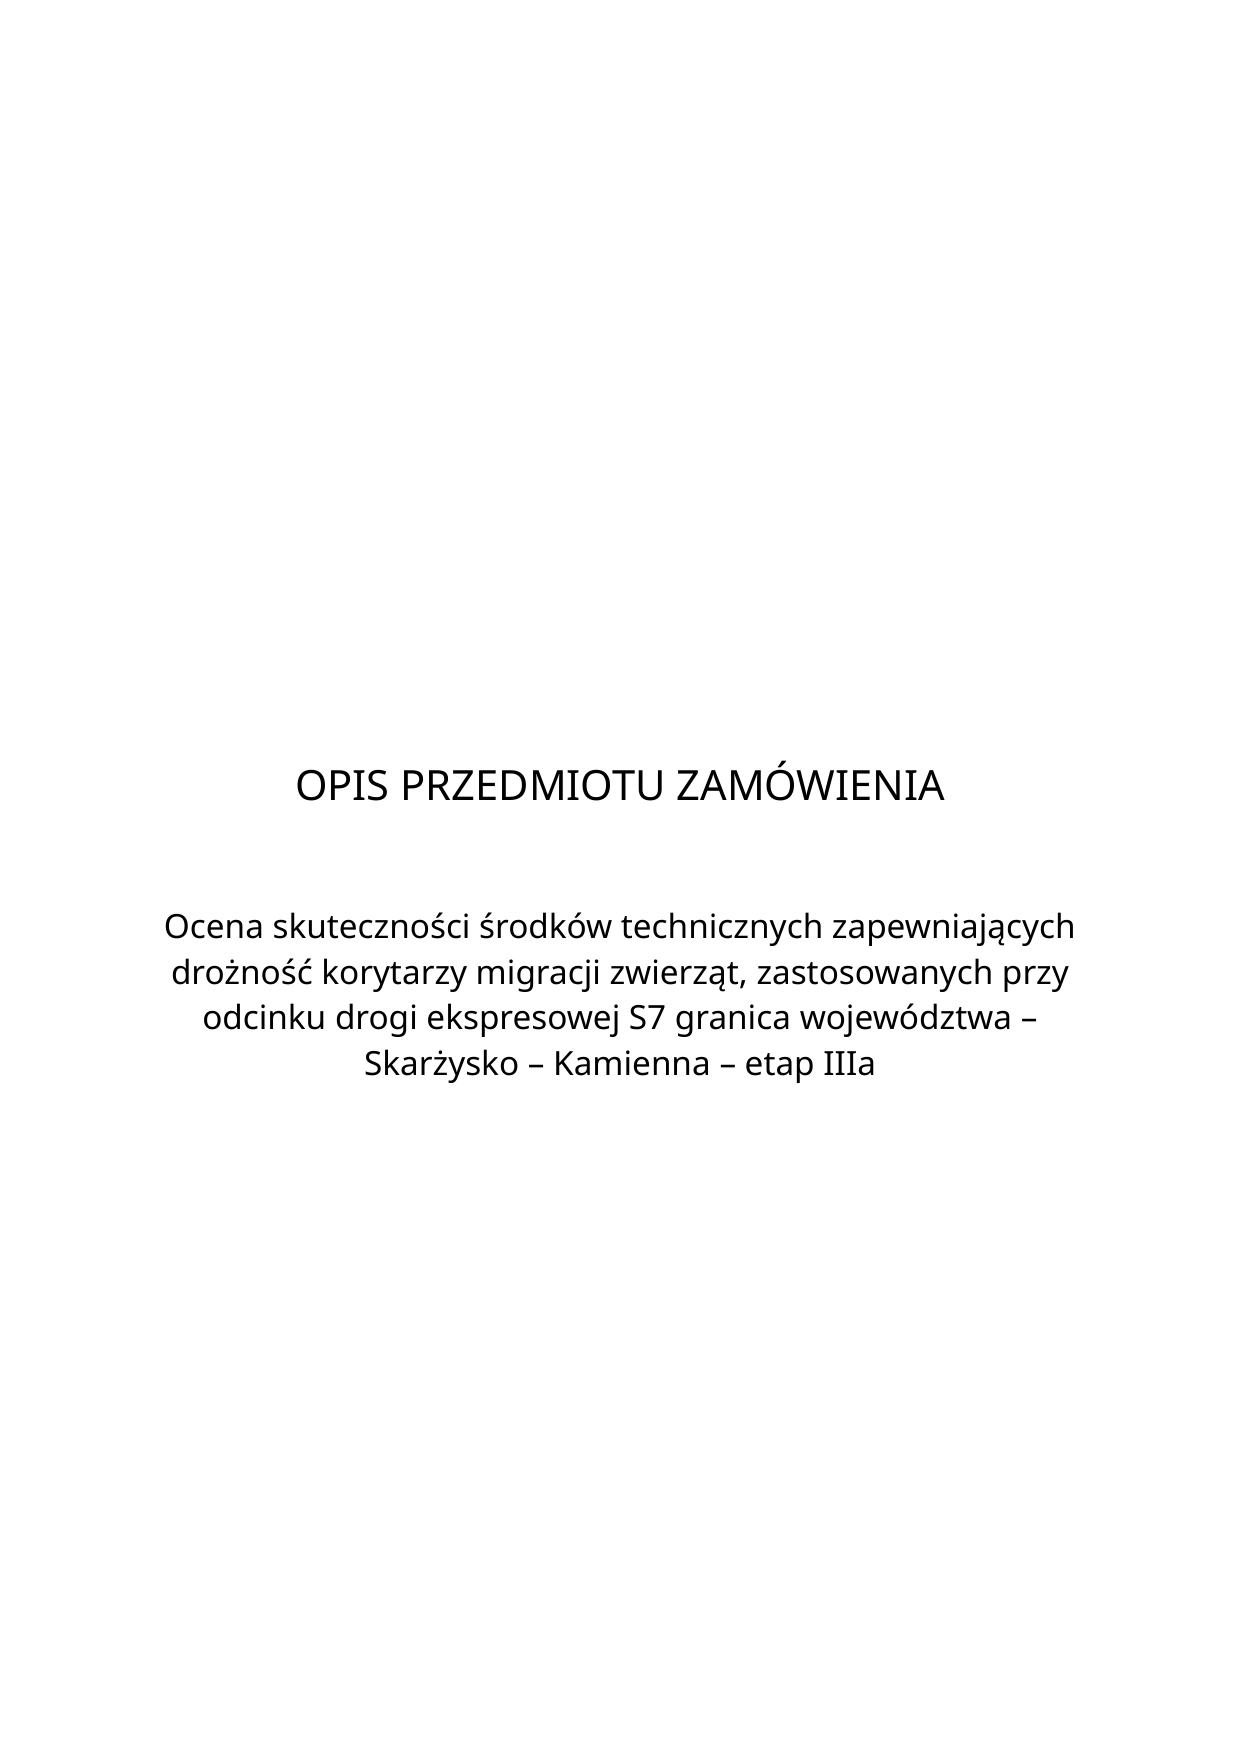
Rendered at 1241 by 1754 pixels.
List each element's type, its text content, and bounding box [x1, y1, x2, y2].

text Ocena skuteczności środków technicznych zapewniających drożność korytarzy migracji zwierząt, zastosowanych przy odcinku drogi ekspresowej S7 granica województwa – Skarżysko – Kamienna – etap IIIa [148, 903, 1093, 1085]
text OPIS PRZEDMIOTU ZAMÓWIENIA [148, 756, 1093, 812]
